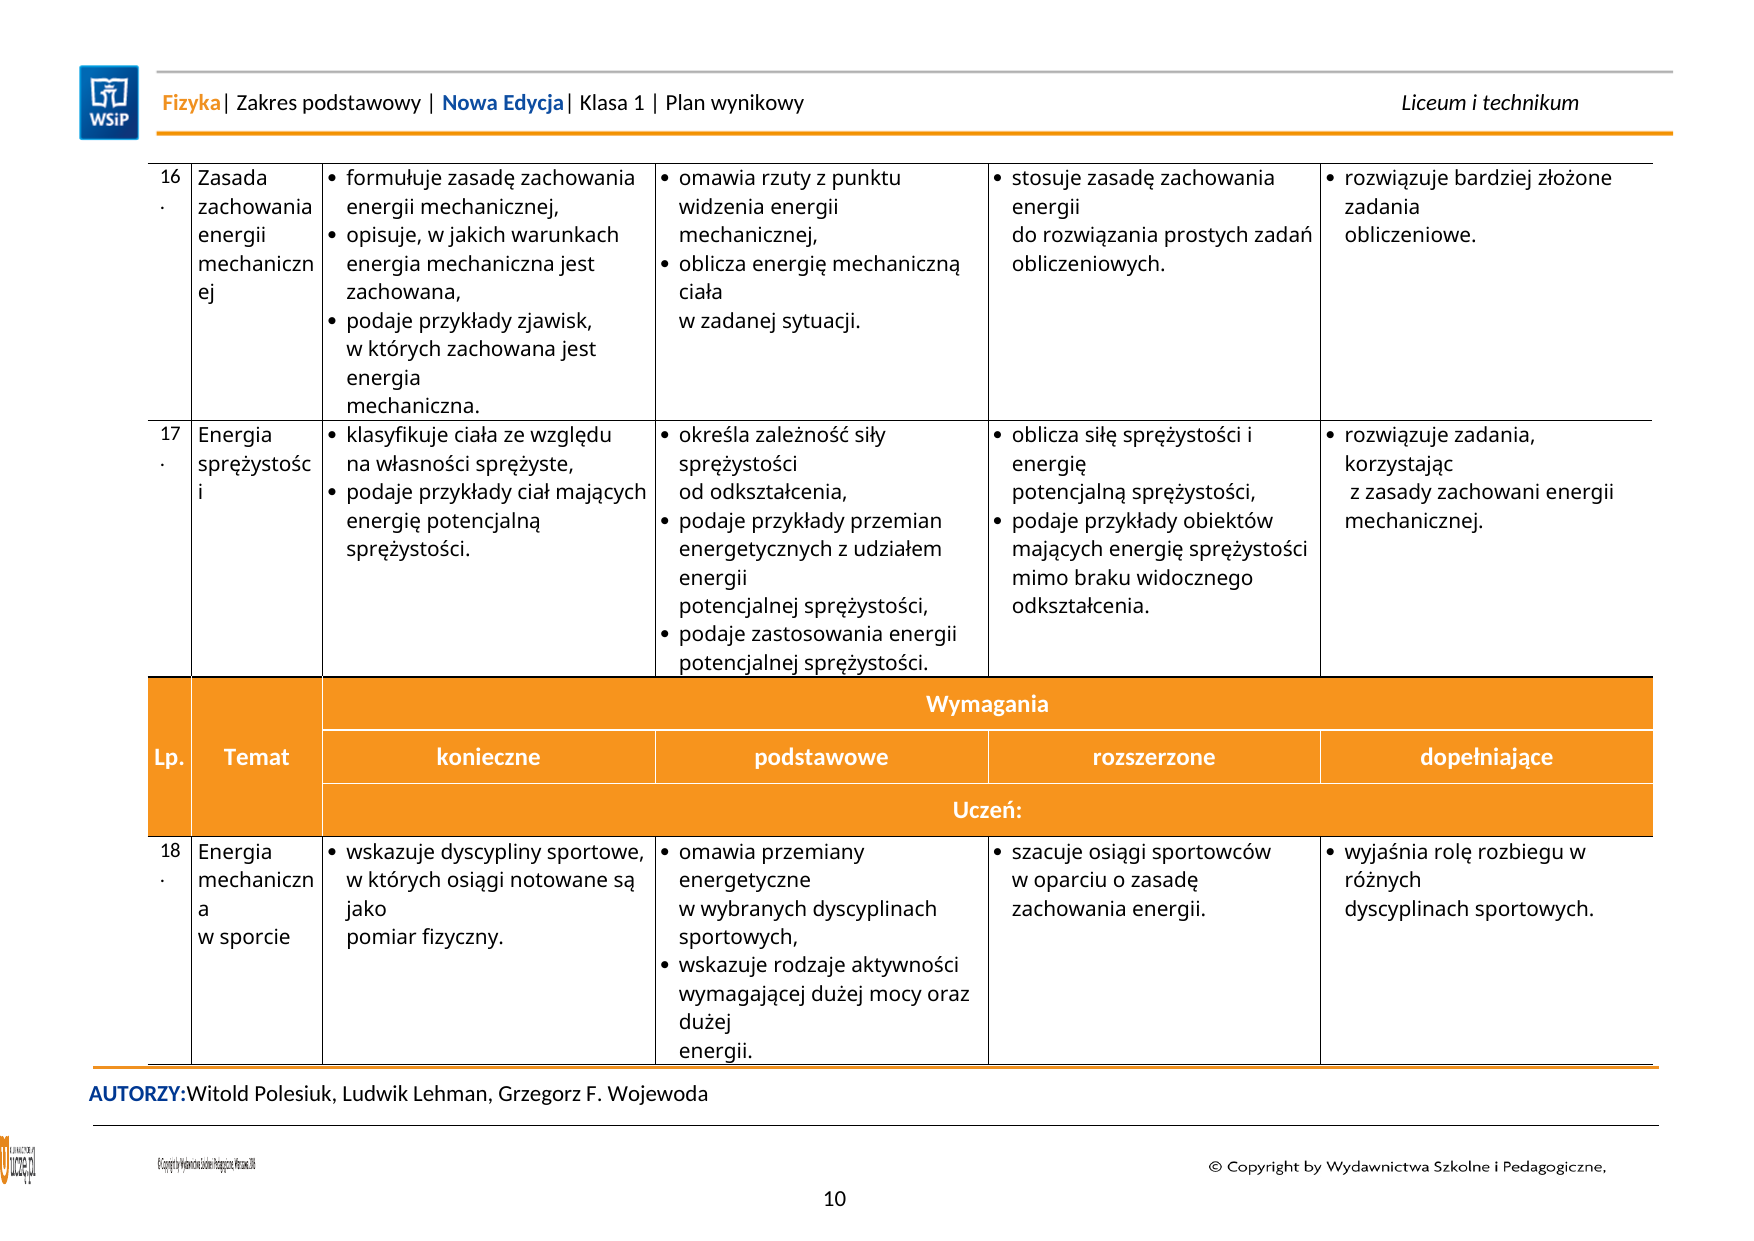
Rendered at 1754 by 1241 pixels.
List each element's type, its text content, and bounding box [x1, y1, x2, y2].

table_cell 16. [148, 164, 191, 419]
table_cell wskazuje dyscypliny sportowe, w których osiągi notowane są jako pomiar fizyczny. [323, 837, 655, 1064]
table_cell 17. [148, 421, 191, 676]
table_cell rozwiązuje zadania, korzystając z zasady zachowani energii mechanicznej. [1321, 420, 1653, 676]
table_cell szacuje osiągi sportowców w oparciu o zasadę zachowania energii. [989, 837, 1320, 1064]
table_cell Wymagania [323, 678, 1653, 729]
table_cell Energia sprężystości [192, 421, 322, 676]
table_cell Lp. [148, 678, 191, 836]
table_cell 18. [148, 837, 191, 1064]
table_cell formułuje zasadę zachowania energii mechanicznej, opisuje, w jakich warunkach energia mechaniczna jest zachowana, podaje przykłady zjawisk, w których zachowana jest energia mechaniczna. [323, 164, 655, 419]
table_cell Temat [192, 678, 322, 836]
table_cell rozszerzone [989, 731, 1320, 783]
table_cell Uczeń: [323, 784, 1653, 836]
table_cell klasyfikuje ciała ze względu na własności sprężyste, podaje przykłady ciał mających energię potencjalną sprężystości. [323, 421, 655, 676]
table_cell dopełniające [1321, 731, 1653, 783]
picture [1180, 1140, 1607, 1185]
table_cell stosuje zasadę zachowania energii do rozwiązania prostych zadań obliczeniowych. [989, 164, 1320, 419]
table_cell oblicza siłę sprężystości i energię potencjalną sprężystości, podaje przykłady obiektów mających energię sprężystości mimo braku widocznego odkształcenia. [989, 421, 1320, 676]
table_cell rozwiązuje bardziej złożone zadania obliczeniowe. [1321, 164, 1653, 419]
table_cell Energia mechaniczna w sporcie [192, 837, 322, 1064]
table_cell wyjaśnia rolę rozbiegu w różnych dyscyplinach sportowych. [1321, 837, 1653, 1064]
table_cell omawia przemiany energetyczne w wybranych dyscyplinach sportowych, wskazuje rodzaje aktywności wymagającej dużej mocy oraz dużej energii. [656, 837, 988, 1064]
picture [0, 7, 1674, 164]
table_cell określa zależność siły sprężystości od odkształcenia, podaje przykłady przemian energetycznych z udziałem energii potencjalnej sprężystości, podaje zastosowania energii potencjalnej sprężystości. [656, 421, 988, 676]
table_cell podstawowe [656, 731, 988, 783]
table_cell Zasada zachowania energii mechanicznej [192, 164, 322, 419]
table_cell konieczne [323, 731, 655, 783]
table_cell omawia rzuty z punktu widzenia energii mechanicznej, oblicza energię mechaniczną ciała w zadanej sytuacji. [656, 164, 988, 419]
